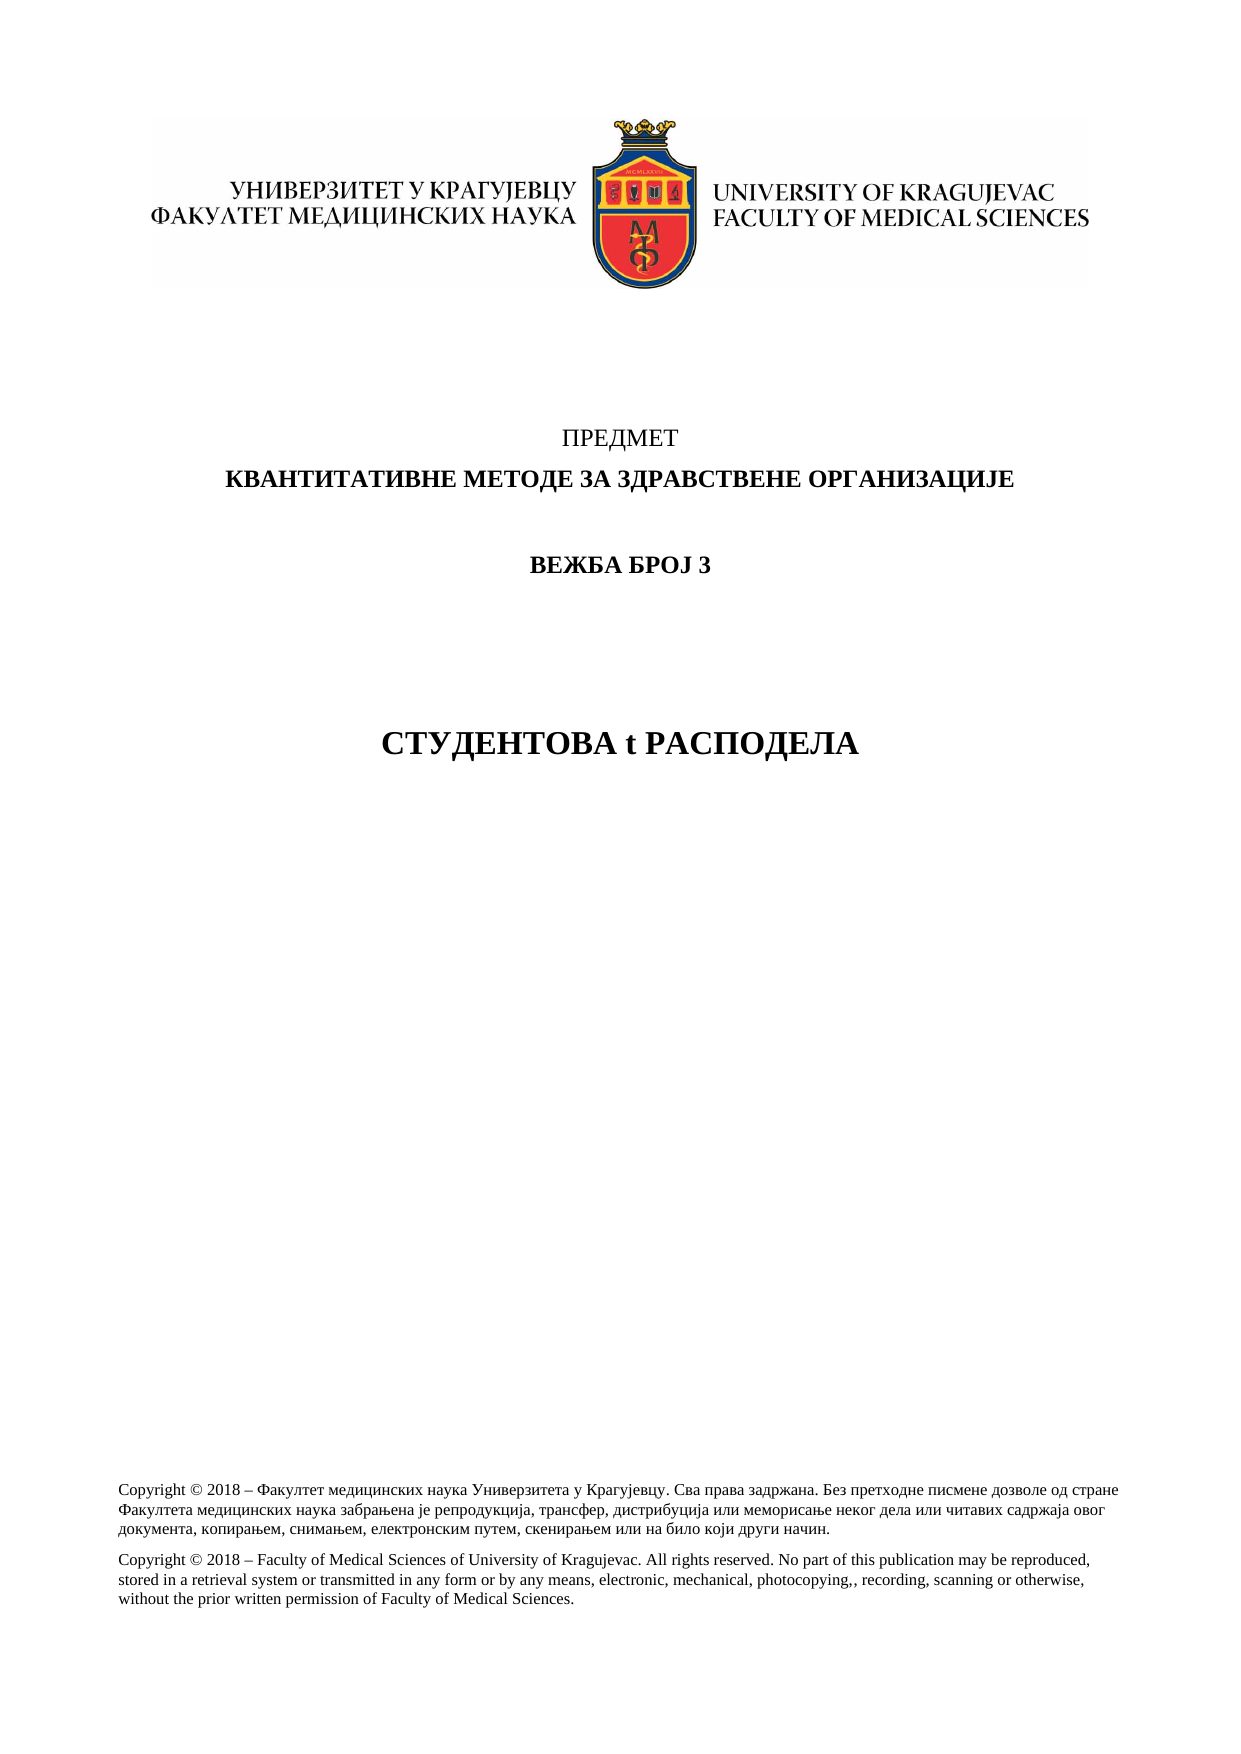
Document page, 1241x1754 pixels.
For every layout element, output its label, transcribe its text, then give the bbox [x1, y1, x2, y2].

text СТУДЕНТОВА t РАСПОДЕЛА [118, 723, 1122, 761]
picture [151, 118, 1089, 289]
text Copyright © 2018 – Faculty of Medical Sciences of University of Kragujevac. All rights reserved. No part of this publication may be reproduced, stored in a retrieval system or transmitted in any form or by any means, electronic, mechanical, photocopying,, recording, scanning or otherwise, without the prior written permission of Faculty of Medical Sciences. [118, 1550, 1122, 1608]
text Copyright © 2018 – Факултет медицинских наука Универзитета у Крагујевцу. Сва права задржана. Без претходне писмене дозволе од стране Факултета медицинских наука забрањена је репродукција, трансфер, дистрибуција или меморисање неког дела или читавих садржаја овог документа, копирањем, снимањем, електронским путем, скенирањем или на било који други начин. [118, 1480, 1122, 1538]
text ПРЕДМЕТ [118, 423, 1122, 452]
text ВЕЖБА БРОЈ 3 [118, 551, 1122, 579]
text КВАНТИТАТИВНЕ МЕТОДЕ ЗА ЗДРАВСТВЕНЕ ОРГАНИЗАЦИЈЕ [118, 464, 1122, 493]
